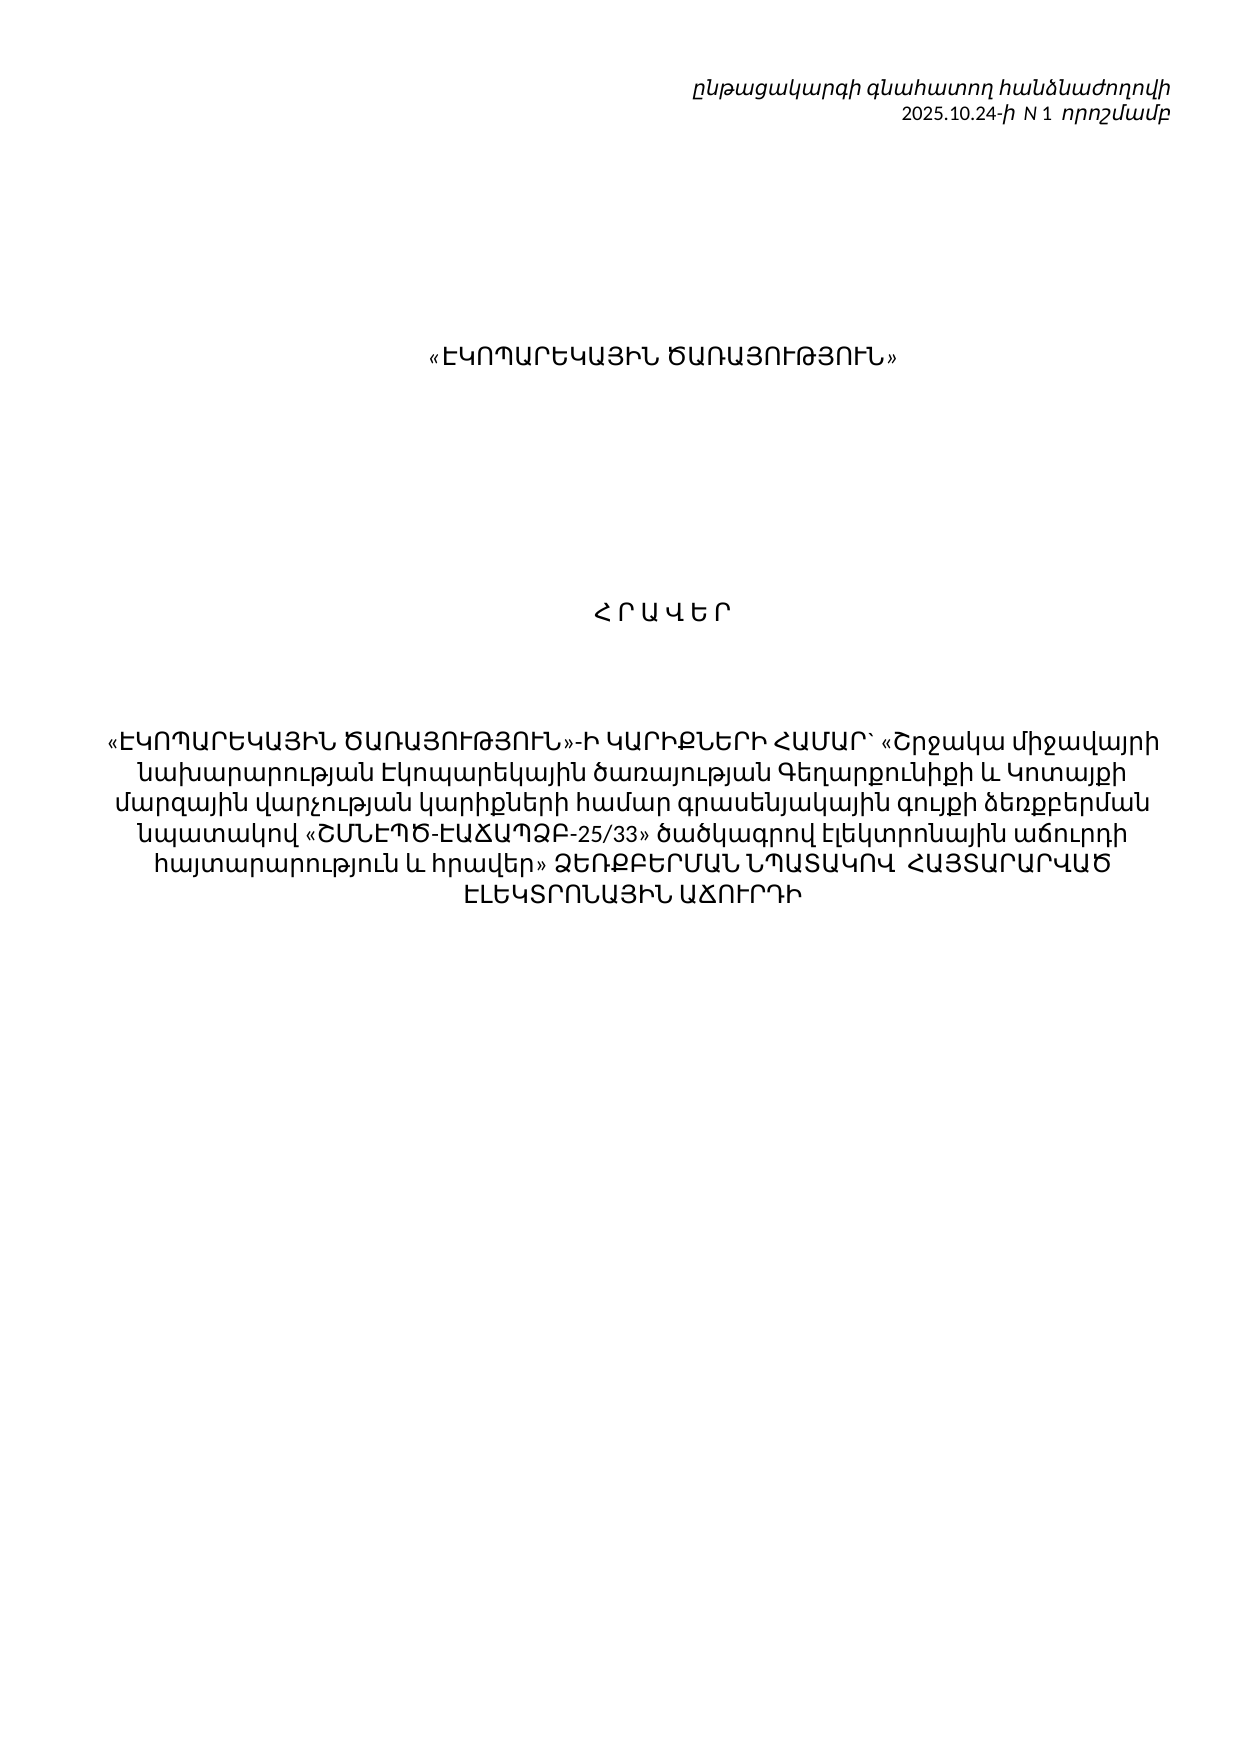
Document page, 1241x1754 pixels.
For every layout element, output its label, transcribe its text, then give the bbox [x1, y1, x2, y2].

text « ԷԿՈՊԱՐԵԿԱՅԻՆ ԾԱՌԱՅՈՒԹՅՈՒՆ» [94, 341, 1172, 371]
text ընթացակարգի գնահատող հանձնաժողովի [94, 75, 1171, 100]
text 2025.10.24 -ի N 1 որոշմամբ [94, 100, 1171, 126]
text Հ Ր Ա Վ Ե Ր [94, 597, 1172, 628]
text «ԷԿՈՊԱՐԵԿԱՅԻՆ ԾԱՌԱՅՈՒԹՅՈՒՆ»-Ի ԿԱՐԻՔՆԵՐԻ ՀԱՄԱՐ` «Շրջակա միջավայրի նախարարության Էկոպարեկային ծառայության Գեղարքունիքի և Կոտայքի մարզային վարչության կարիքների համար գրասենյակային գույքի ձեռքբերման նպատակով «ՇՄՆԷՊԾ-ԷԱՃԱՊՁԲ-25/33» ծածկագրով էլեկտրոնային աճուրդի հայտարարություն և հրավեր» ՁԵՌՔԲԵՐՄԱՆ ՆՊԱՏԱԿՈՎ ՀԱՅՏԱՐԱՐՎԱԾ ԷԼԵԿՏՐՈՆԱՅԻՆ ԱՃՈՒՐԴԻ [94, 726, 1172, 909]
